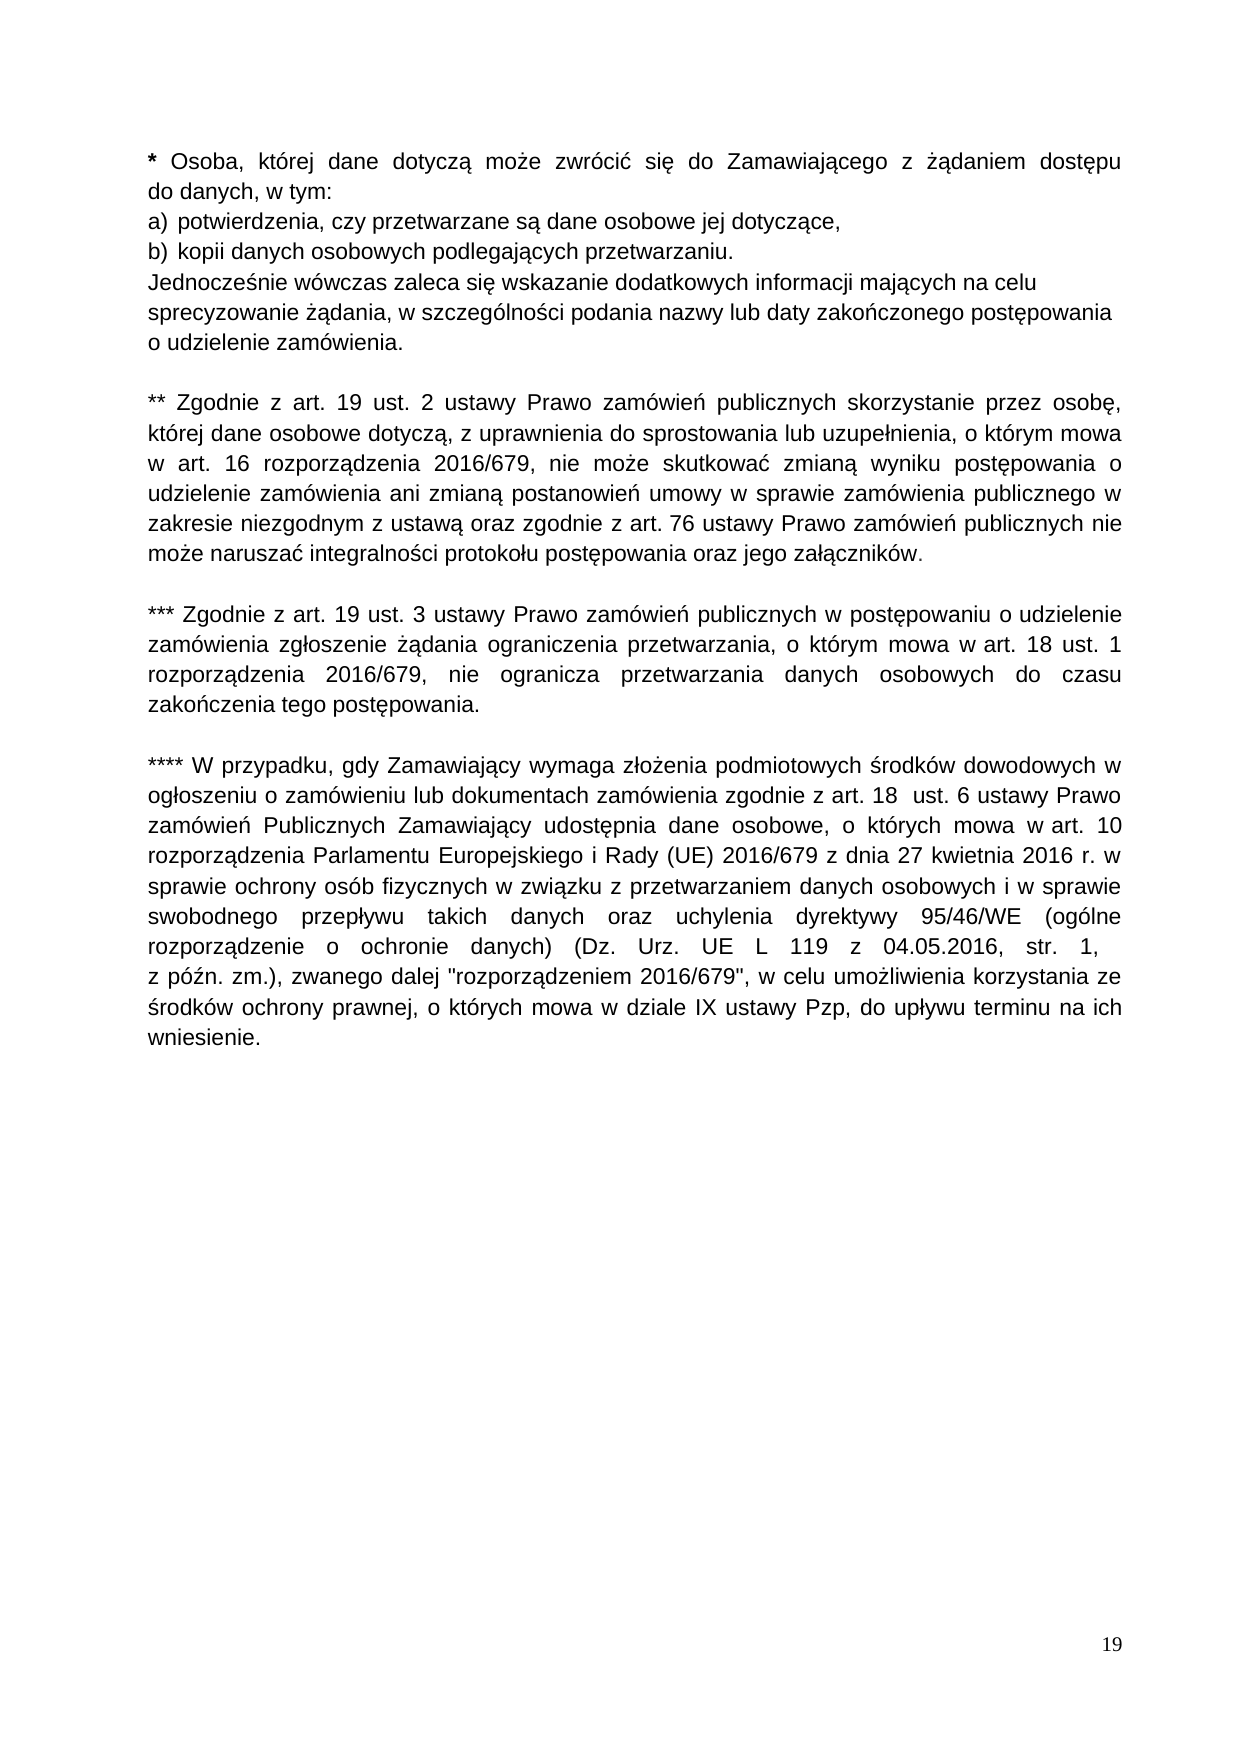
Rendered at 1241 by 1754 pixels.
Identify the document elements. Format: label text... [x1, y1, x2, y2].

text *** Zgodnie z art. 19 ust. 3 ustawy Prawo zamówień publicznych w postępowaniu o udzielenie zamówienia zgłoszenie żądania ograniczenia przetwarzania, o którym mowa w art. 18 ust. 1 rozporządzenia 2016/679, nie ogranicza przetwarzania danych osobowych do czasu zakończenia tego postępowania. [148, 601, 1122, 718]
text ** Zgodnie z art. 19 ust. 2 ustawy Prawo zamówień publicznych skorzystanie przez osobę, której dane osobowe dotyczą, z uprawnienia do sprostowania lub uzupełnienia, o którym mowa w art. 16 rozporządzenia 2016/679, nie może skutkować zmianą wyniku postępowania o udzielenie zamówienia ani zmianą postanowień umowy w sprawie zamówienia publicznego w zakresie niezgodnym z ustawą oraz zgodnie z art. 76 ustawy Prawo zamówień publicznych nie może naruszać integralności protokołu postępowania oraz jego załączników. [148, 389, 1122, 567]
list potwierdzenia, czy przetwarzane są dane osobowe jej dotyczące, [148, 208, 1122, 234]
text Jednocześnie wówczas zaleca się wskazanie dodatkowych informacji mających na celu sprecyzowanie żądania, w szczególności podania nazwy lub daty zakończonego postępowania o udzielenie zamówienia. [148, 268, 1122, 355]
list * Osoba, której dane dotyczą może zwrócić się do Zamawiającego z żądaniem dostępu do danych, w tym: [148, 148, 1122, 204]
list kopii danych osobowych podlegających przetwarzaniu. [148, 238, 1122, 264]
text **** W przypadku, gdy Zamawiający wymaga złożenia podmiotowych środków dowodowych w ogłoszeniu o zamówieniu lub dokumentach zamówienia zgodnie z art. 18 ust. 6 ustawy Prawo zamówień Publicznych Zamawiający udostępnia dane osobowe, o których mowa w art. 10 rozporządzenia Parlamentu Europejskiego i Rady (UE) 2016/679 z dnia 27 kwietnia 2016 r. w sprawie ochrony osób fizycznych w związku z przetwarzaniem danych osobowych i w sprawie swobodnego przepływu takich danych oraz uchylenia dyrektywy 95/46/WE (ogólne rozporządzenie o ochronie danych) (Dz. Urz. UE L 119 z 04.05.2016, str. 1, z późn. zm.), zwanego dalej "rozporządzeniem 2016/679", w celu umożliwienia korzystania ze środków ochrony prawnej, o których mowa w dziale IX ustawy Pzp, do upływu terminu na ich wniesienie. [148, 752, 1122, 1050]
